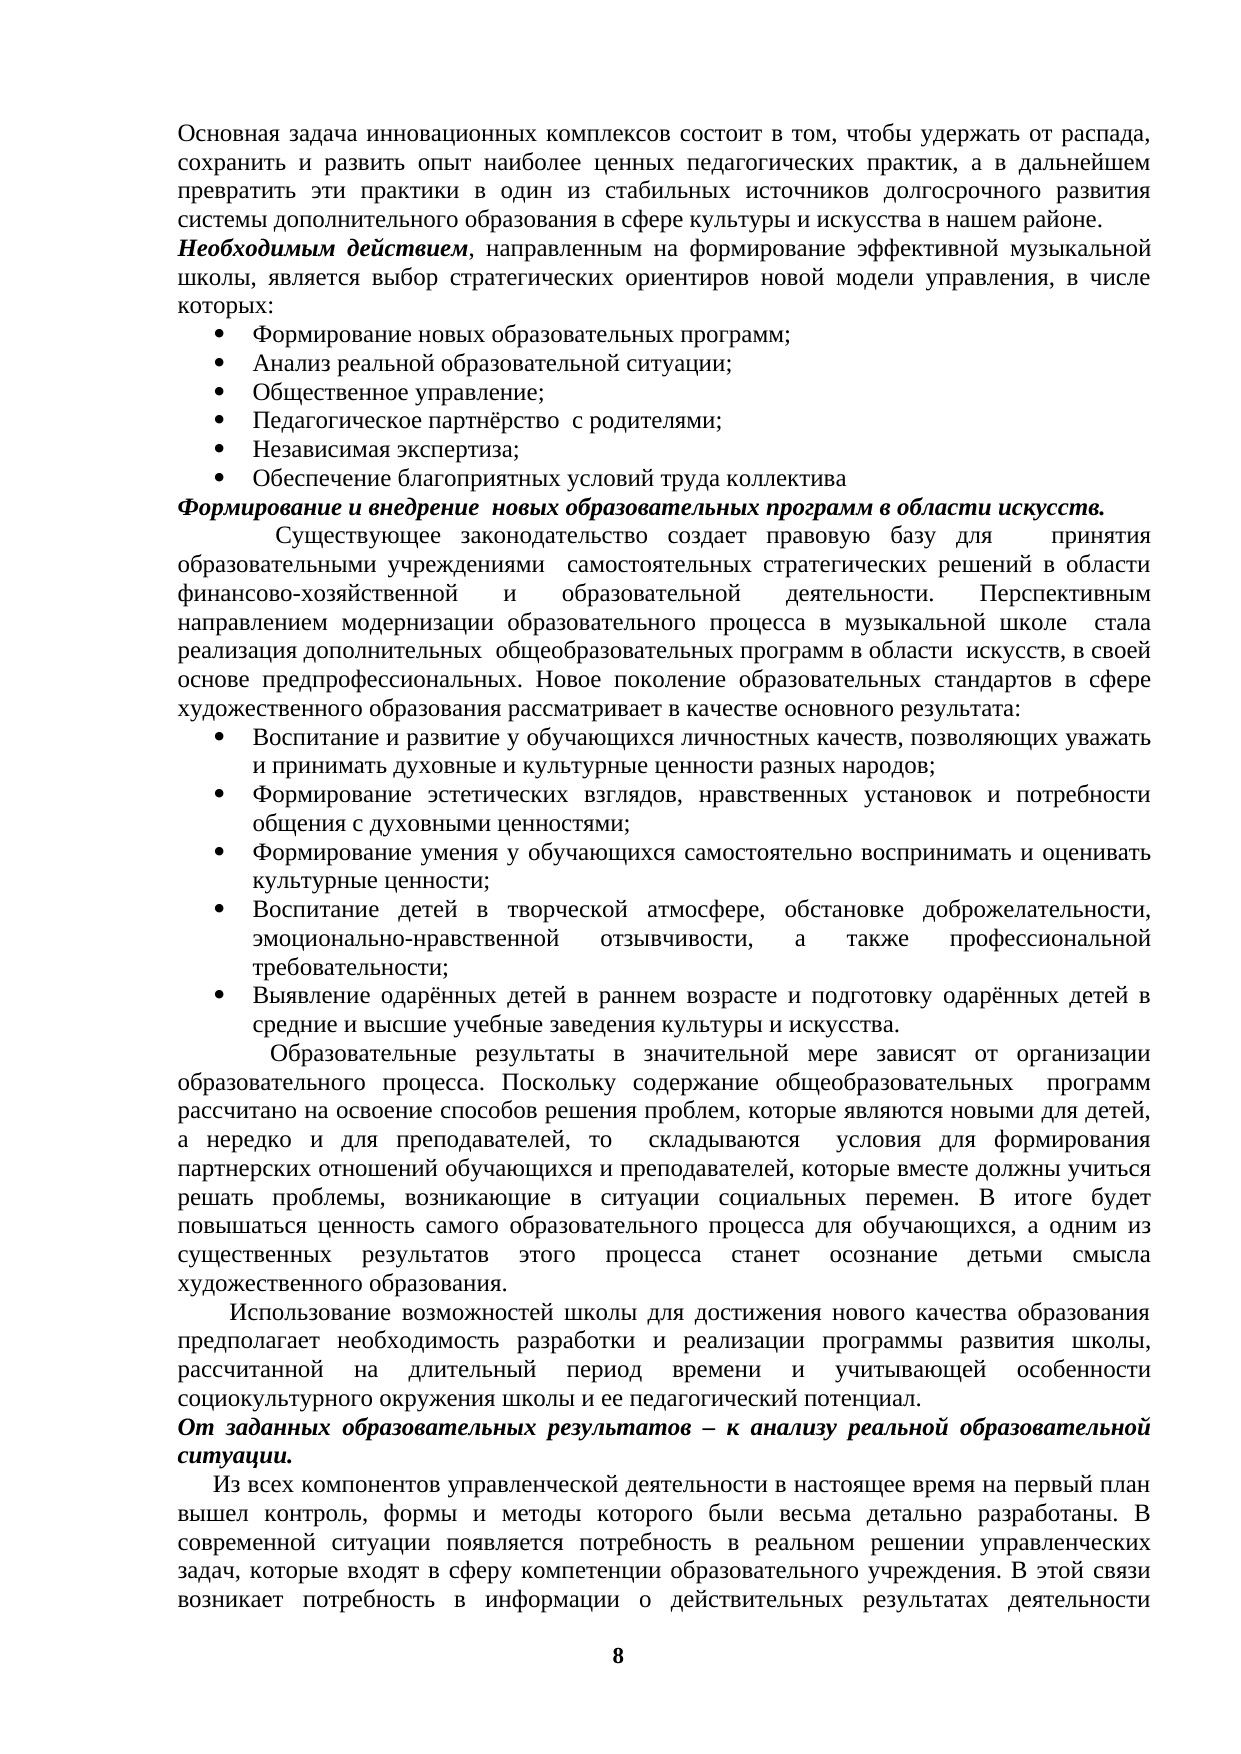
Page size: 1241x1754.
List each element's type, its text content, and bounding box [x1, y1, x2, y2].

list Анализ реальной образовательной ситуации; [215, 348, 1152, 377]
text Формирование и внедрение новых образовательных программ в области искусств. [177, 492, 1152, 521]
text Использование возможностей школы для достижения нового качества образования предполагает необходимость разработки и реализации программы развития школы, рассчитанной на длительный период времени и учитывающей особенности социокультурного окружения школы и ее педагогический потенциал. [177, 1297, 1152, 1412]
list Воспитание детей в творческой атмосфере, обстановке доброжелательности, эмоционально-нравственной отзывчивости, а также профессиональной требовательности; [215, 894, 1152, 981]
list Обеспечение благоприятных условий труда коллектива [215, 463, 1152, 492]
list Общественное управление; [215, 377, 1152, 406]
list Педагогическое партнёрство с родителями; [215, 406, 1152, 434]
text Необходимым действием, направленным на формирование эффективной музыкальной школы, является выбор стратегических ориентиров новой модели управления, в числе которых: [177, 233, 1152, 319]
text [177, 1469, 1152, 1613]
list Воспитание и развитие у обучающихся личностных качеств, позволяющих уважать и принимать духовные и культурные ценности разных народов; [215, 722, 1152, 779]
text Образовательные результаты в значительной мере зависят от организации образовательного процесса. Поскольку содержание общеобразовательных программ рассчитано на освоение способов решения проблем, которые являются новыми для детей, а нередко и для преподавателей, то складываются условия для формирования партнерских отношений обучающихся и преподавателей, которые вместе должны учиться решать проблемы, возникающие в ситуации социальных перемен. В итоге будет повышаться ценность самого образовательного процесса для обучающихся, а одним из существенных результатов этого процесса станет осознание детьми смысла художественного образования. [177, 1038, 1152, 1297]
list Формирование умения у обучающихся самостоятельно воспринимать и оценивать культурные ценности; [215, 837, 1152, 894]
list Выявление одарённых детей в раннем возрасте и подготовку одарённых детей в средние и высшие учебные заведения культуры и искусства. [215, 981, 1152, 1038]
text Существующее законодательство создает правовую базу для принятия образовательными учреждениями самостоятельных стратегических решений в области финансово-хозяйственной и образовательной деятельности. Перспективным направлением модернизации образовательного процесса в музыкальной школе стала реализация дополнительных общеобразовательных программ в области искусств, в своей основе предпрофессиональных. Новое поколение образовательных стандартов в сфере художественного образования рассматривает в качестве основного результата: [177, 521, 1152, 722]
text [177, 118, 1152, 233]
list Формирование эстетических взглядов, нравственных установок и потребности общения с духовными ценностями; [215, 779, 1152, 837]
list Независимая экспертиза; [215, 434, 1152, 463]
text От заданных образовательных результатов – к анализу реальной образовательной ситуации. [177, 1412, 1152, 1469]
list Формирование новых образовательных программ; [215, 319, 1152, 348]
